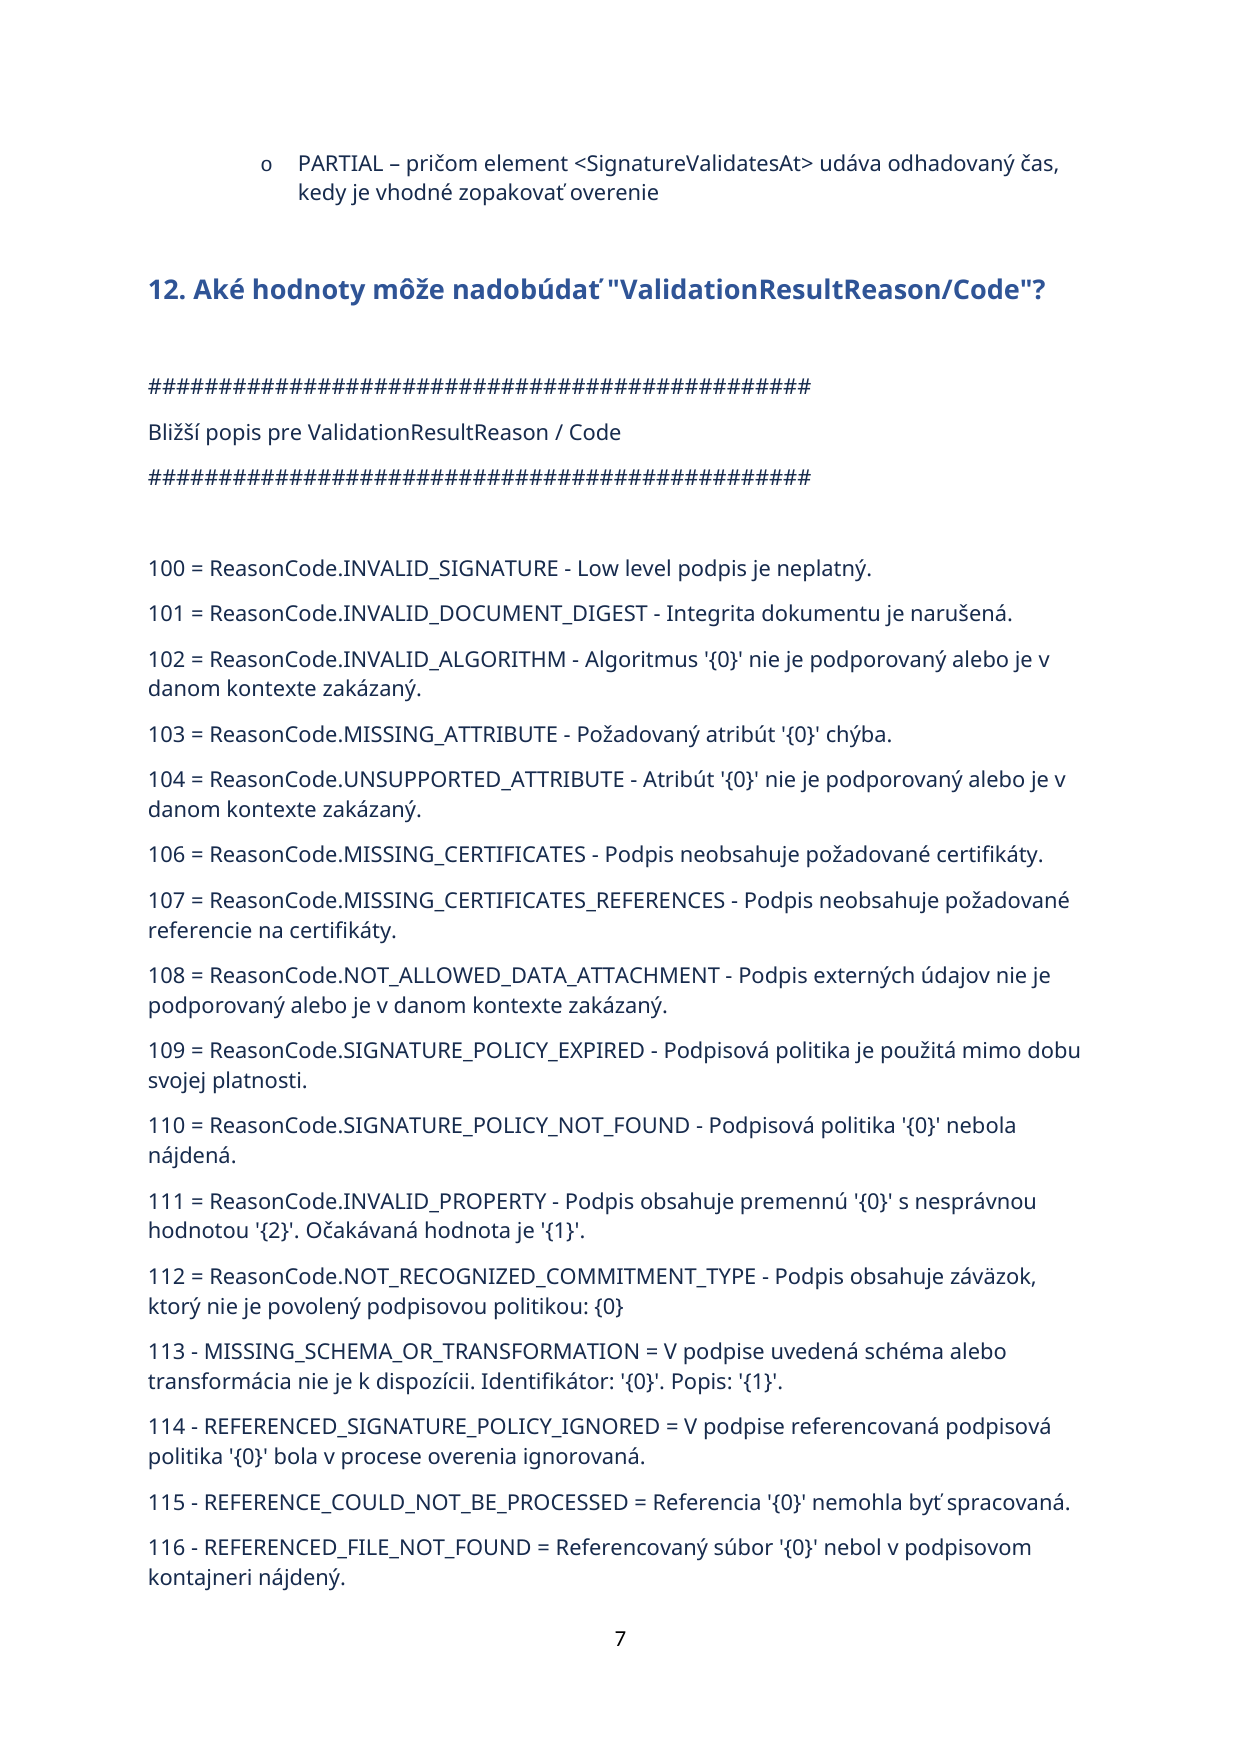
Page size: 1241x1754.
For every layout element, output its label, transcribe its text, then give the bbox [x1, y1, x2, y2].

subtitle 12. Aké hodnoty môže nadobúdať "ValidationResultReason/Code"? [148, 270, 1093, 307]
text 114 - REFERENCED_SIGNATURE_POLICY_IGNORED = V podpise referencovaná podpisová politika '{0}' bola v procese overenia ignorovaná. [148, 1411, 1093, 1471]
list PARTIAL – pričom element <SignatureValidatesAt> udáva odhadovaný čas, kedy je vhodné zopakovať overenie [260, 148, 1093, 207]
text Bližší popis pre ValidationResultReason / Code [148, 417, 1093, 446]
text 103 = ReasonCode.MISSING_ATTRIBUTE - Požadovaný atribút '{0}' chýba. [148, 719, 1093, 749]
text ############################################### [148, 371, 1093, 401]
text 116 - REFERENCED_FILE_NOT_FOUND = Referencovaný súbor '{0}' nebol v podpisovom kontajneri nájdený. [148, 1532, 1093, 1592]
text ############################################### [148, 462, 1093, 492]
text 106 = ReasonCode.MISSING_CERTIFICATES - Podpis neobsahuje požadované certifikáty. [148, 839, 1093, 869]
text 108 = ReasonCode.NOT_ALLOWED_DATA_ATTACHMENT - Podpis externých údajov nie je podporovaný alebo je v danom kontexte zakázaný. [148, 960, 1093, 1020]
text 104 = ReasonCode.UNSUPPORTED_ATTRIBUTE - Atribút '{0}' nie je podporovaný alebo je v danom kontexte zakázaný. [148, 764, 1093, 824]
text 109 = ReasonCode.SIGNATURE_POLICY_EXPIRED - Podpisová politika je použitá mimo dobu svojej platnosti. [148, 1035, 1093, 1095]
text 115 - REFERENCE_COULD_NOT_BE_PROCESSED = Referencia '{0}' nemohla byť spracovaná. [148, 1487, 1093, 1516]
text 112 = ReasonCode.NOT_RECOGNIZED_COMMITMENT_TYPE - Podpis obsahuje záväzok, ktorý nie je povolený podpisovou politikou: {0} [148, 1261, 1093, 1321]
text 107 = ReasonCode.MISSING_CERTIFICATES_REFERENCES - Podpis neobsahuje požadované referencie na certifikáty. [148, 885, 1093, 944]
text 102 = ReasonCode.INVALID_ALGORITHM - Algoritmus '{0}' nie je podporovaný alebo je v danom kontexte zakázaný. [148, 644, 1093, 703]
text 100 = ReasonCode.INVALID_SIGNATURE - Low level podpis je neplatný. [148, 553, 1093, 583]
text 113 - MISSING_SCHEMA_OR_TRANSFORMATION = V podpise uvedená schéma alebo transformácia nie je k dispozícii. Identifikátor: '{0}'. Popis: '{1}'. [148, 1336, 1093, 1396]
text 110 = ReasonCode.SIGNATURE_POLICY_NOT_FOUND - Podpisová politika '{0}' nebola nájdená. [148, 1111, 1093, 1170]
text 111 = ReasonCode.INVALID_PROPERTY - Podpis obsahuje premennú '{0}' s nesprávnou hodnotou '{2}'. Očakávaná hodnota je '{1}'. [148, 1186, 1093, 1245]
text 101 = ReasonCode.INVALID_DOCUMENT_DIGEST - Integrita dokumentu je narušená. [148, 598, 1093, 628]
